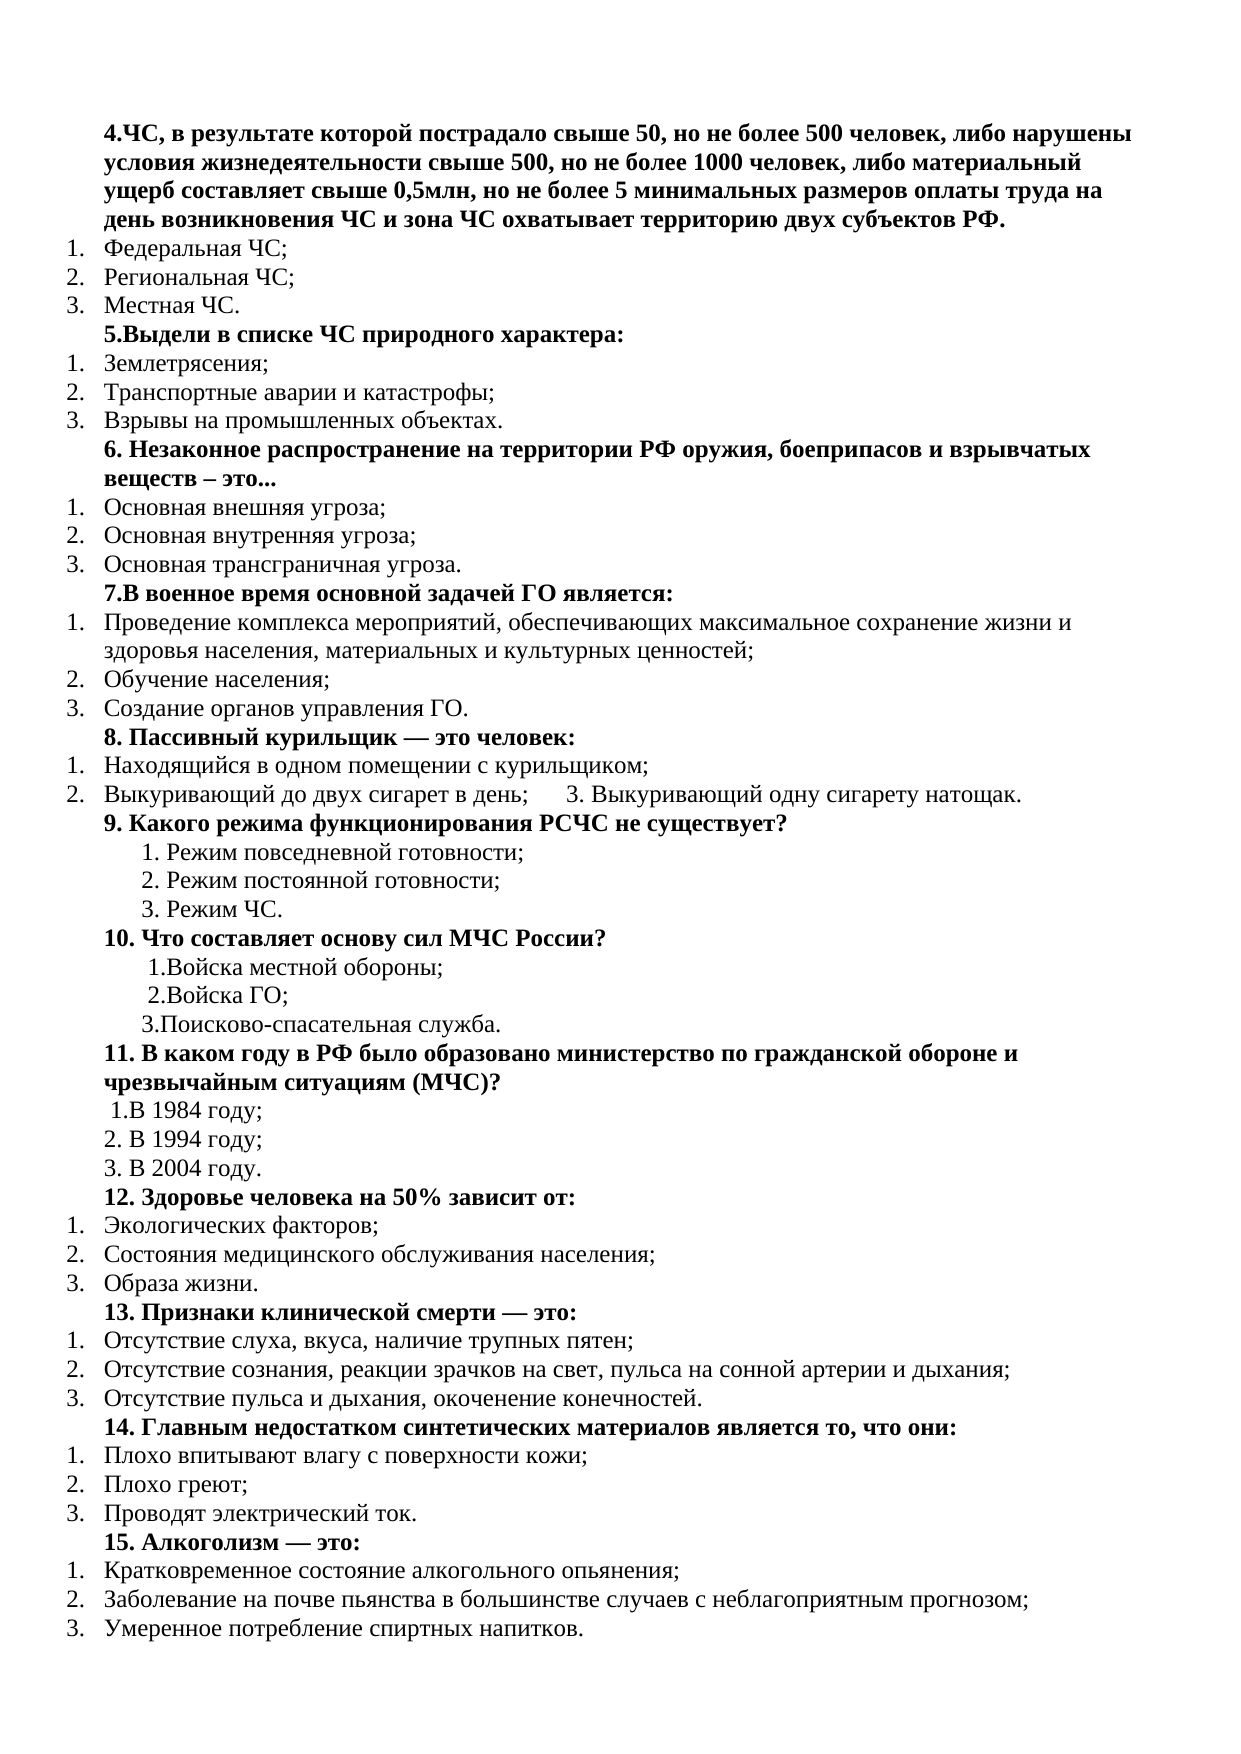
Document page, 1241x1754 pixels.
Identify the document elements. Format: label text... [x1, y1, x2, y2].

list Выкуривающий до двух сигарет в день; 3. Выкуривающий одну сигарету натощак. [66, 779, 1152, 808]
text 2. В 1994 году; [103, 1124, 1152, 1153]
list Федеральная ЧС; [66, 233, 1152, 262]
text 5.Выдели в списке ЧС природного характера: [103, 319, 1152, 348]
list Транспортные аварии и катастрофы; [66, 377, 1152, 406]
text 12. Здоровье человека на 50% зависит от: [103, 1182, 1152, 1211]
list Создание органов управления ГО. [66, 693, 1152, 722]
text 2.Войска ГО; [141, 981, 1152, 1009]
list Кратковременное состояние алкогольного опьянения; [66, 1556, 1152, 1584]
list Экологических факторов; [66, 1211, 1152, 1239]
list Образа жизни. [66, 1268, 1152, 1297]
text 14. Главным недостатком синтетических материалов является то, что они: [103, 1412, 1152, 1441]
text 11. В каком году в РФ было образовано министерство по гражданской обороне и чрезвычайным ситуациям (МЧС)? [103, 1038, 1152, 1096]
list Взрывы на промышленных объектах. [66, 406, 1152, 434]
text 3. Режим ЧС. [141, 894, 1152, 923]
text 6. Незаконное распространение на территории РФ оружия, боеприпасов и взрывчатых веществ – это... [103, 434, 1152, 492]
text 8. Пассивный курильщик — это человек: [103, 722, 1152, 751]
list Заболевание на почве пьянства в большинстве случаев с неблагоприятным прогнозом; [66, 1584, 1152, 1613]
text 1.Войска местной обороны; [103, 952, 1152, 981]
text 3.Поисково-спасательная служба. [141, 1009, 1152, 1038]
text 9. Какого режима функционирования РСЧС не существует? [103, 808, 1152, 837]
text 2. Режим постоянной готовности; [141, 866, 1152, 894]
text 13. Признаки клинической смерти — это: [103, 1297, 1152, 1326]
list Основная внутренняя угроза; [66, 521, 1152, 549]
list Региональная ЧС; [66, 262, 1152, 291]
text 4.ЧС, в результате которой пострадало свыше 50, но не более 500 человек, либо нарушены условия жизнедеятельности свыше 500, но не более 1000 человек, либо материальный ущерб составляет свыше 0,5млн, но не более 5 минимальных размеров оплаты труда на день возникновения ЧС и зона ЧС охватывает территорию двух субъектов РФ. [103, 118, 1152, 233]
list Проведение комплекса мероприятий, обеспечивающих максимальное сохранение жизни и здоровья населения, материальных и культурных ценностей; [66, 607, 1152, 664]
list Умеренное потребление спиртных напитков. [66, 1613, 1152, 1642]
list Плохо впитывают влагу с поверхности кожи; [66, 1441, 1152, 1469]
text 10. Что составляет основу сил МЧС России? [103, 923, 1152, 952]
list Состояния медицинского обслуживания населения; [66, 1239, 1152, 1268]
text 1. Режим повседневной готовности; [103, 837, 1152, 866]
list Проводят электрический ток. [66, 1498, 1152, 1527]
list Отсутствие пульса и дыхания, окоченение конечностей. [66, 1383, 1152, 1412]
list Плохо греют; [66, 1469, 1152, 1498]
list Местная ЧС. [66, 291, 1152, 319]
text 7.В военное время основной задачей ГО является: [103, 578, 1152, 607]
list Отсутствие сознания, реакции зрачков на свет, пульса на сонной артерии и дыхания; [66, 1354, 1152, 1383]
list Обучение населения; [66, 664, 1152, 693]
text 1.В 1984 году; [103, 1096, 1152, 1124]
text 15. Алкоголизм — это: [103, 1527, 1152, 1556]
list Находящийся в одном помещении с курильщиком; [66, 751, 1152, 779]
text 3. В 2004 году. [103, 1153, 1152, 1182]
list Отсутствие слуха, вкуса, наличие трупных пятен; [66, 1326, 1152, 1354]
list Основная трансграничная угроза. [66, 549, 1152, 578]
list Основная внешняя угроза; [66, 492, 1152, 521]
list Землетрясения; [66, 348, 1152, 377]
